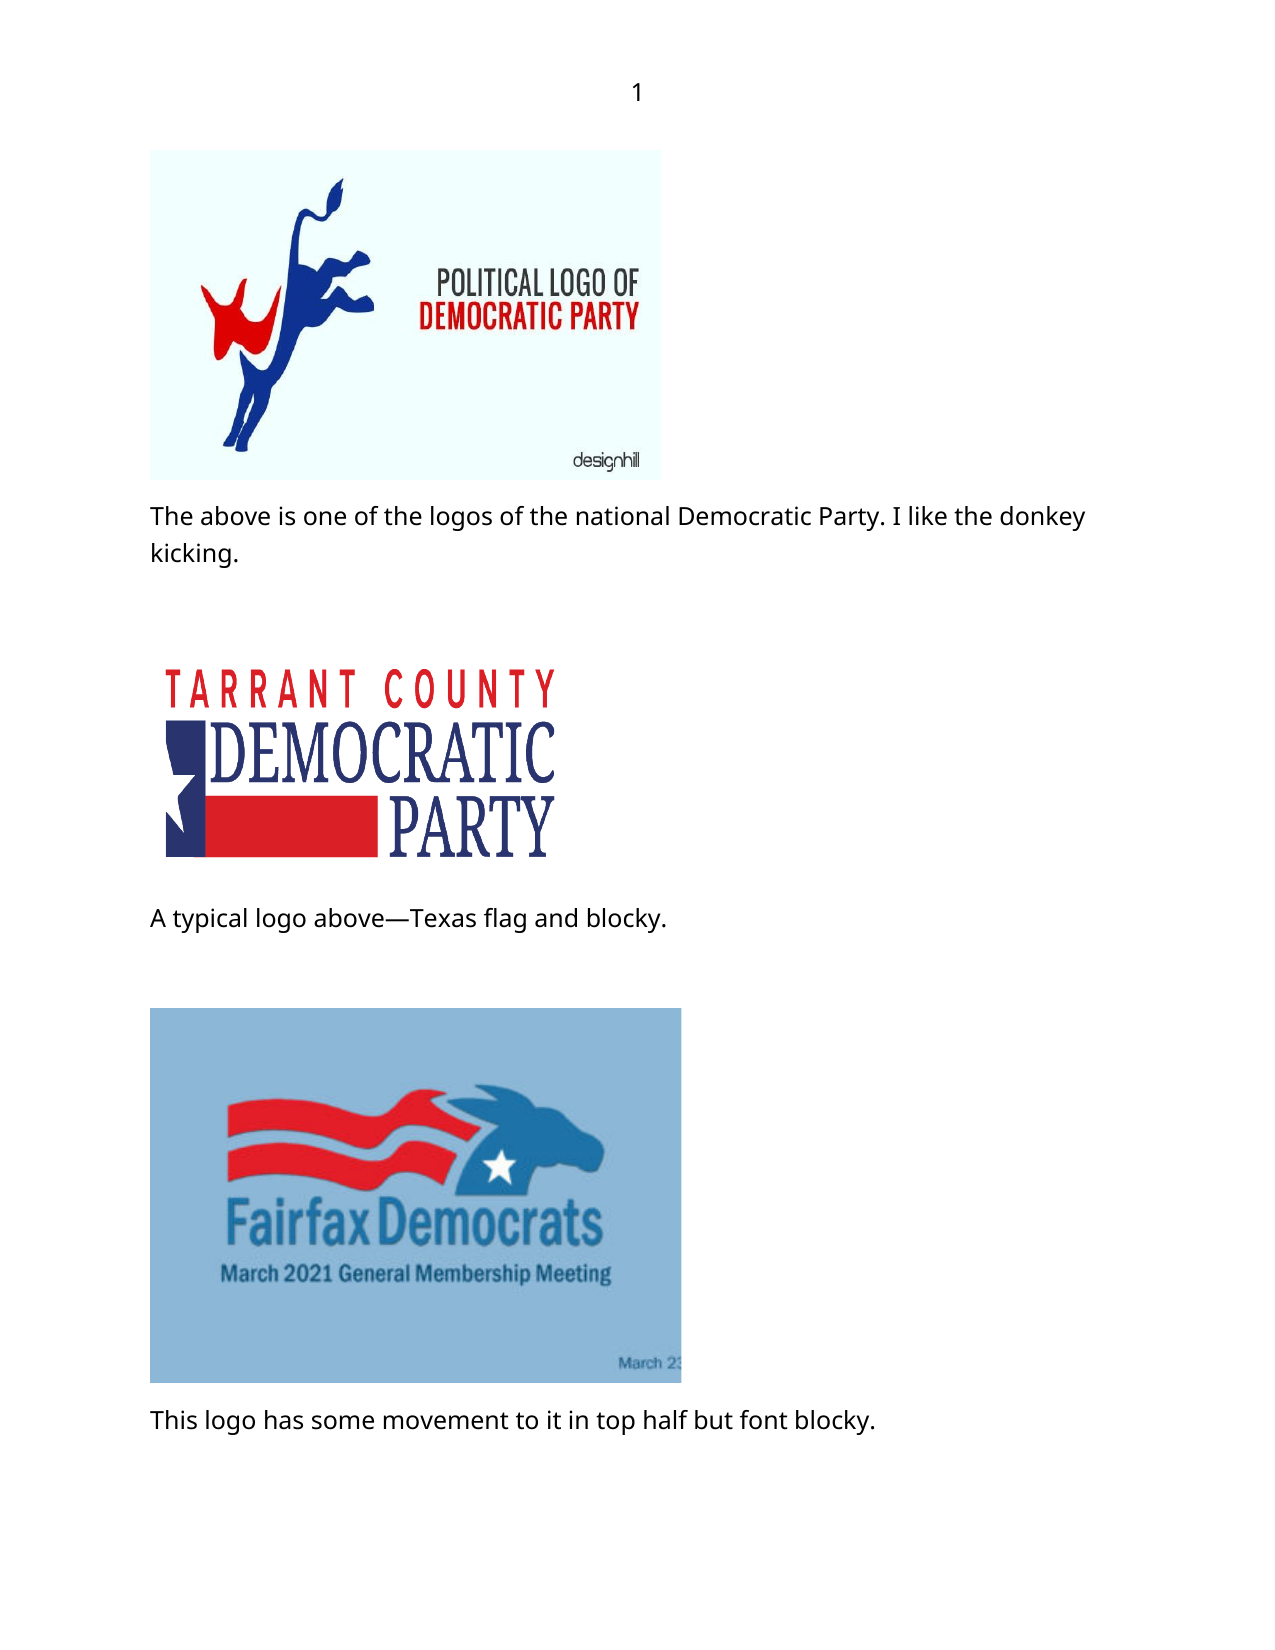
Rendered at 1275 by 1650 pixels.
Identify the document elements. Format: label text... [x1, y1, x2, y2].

picture [150, 150, 662, 480]
text The above is one of the logos of the national Democratic Party. I like the donkey kicking. [150, 498, 1125, 569]
text A typical logo above—Texas flag and blocky. [150, 901, 1125, 935]
picture [150, 1008, 682, 1383]
picture [150, 642, 573, 882]
text This logo has some movement to it in top half but font blocky. [150, 1402, 1125, 1436]
